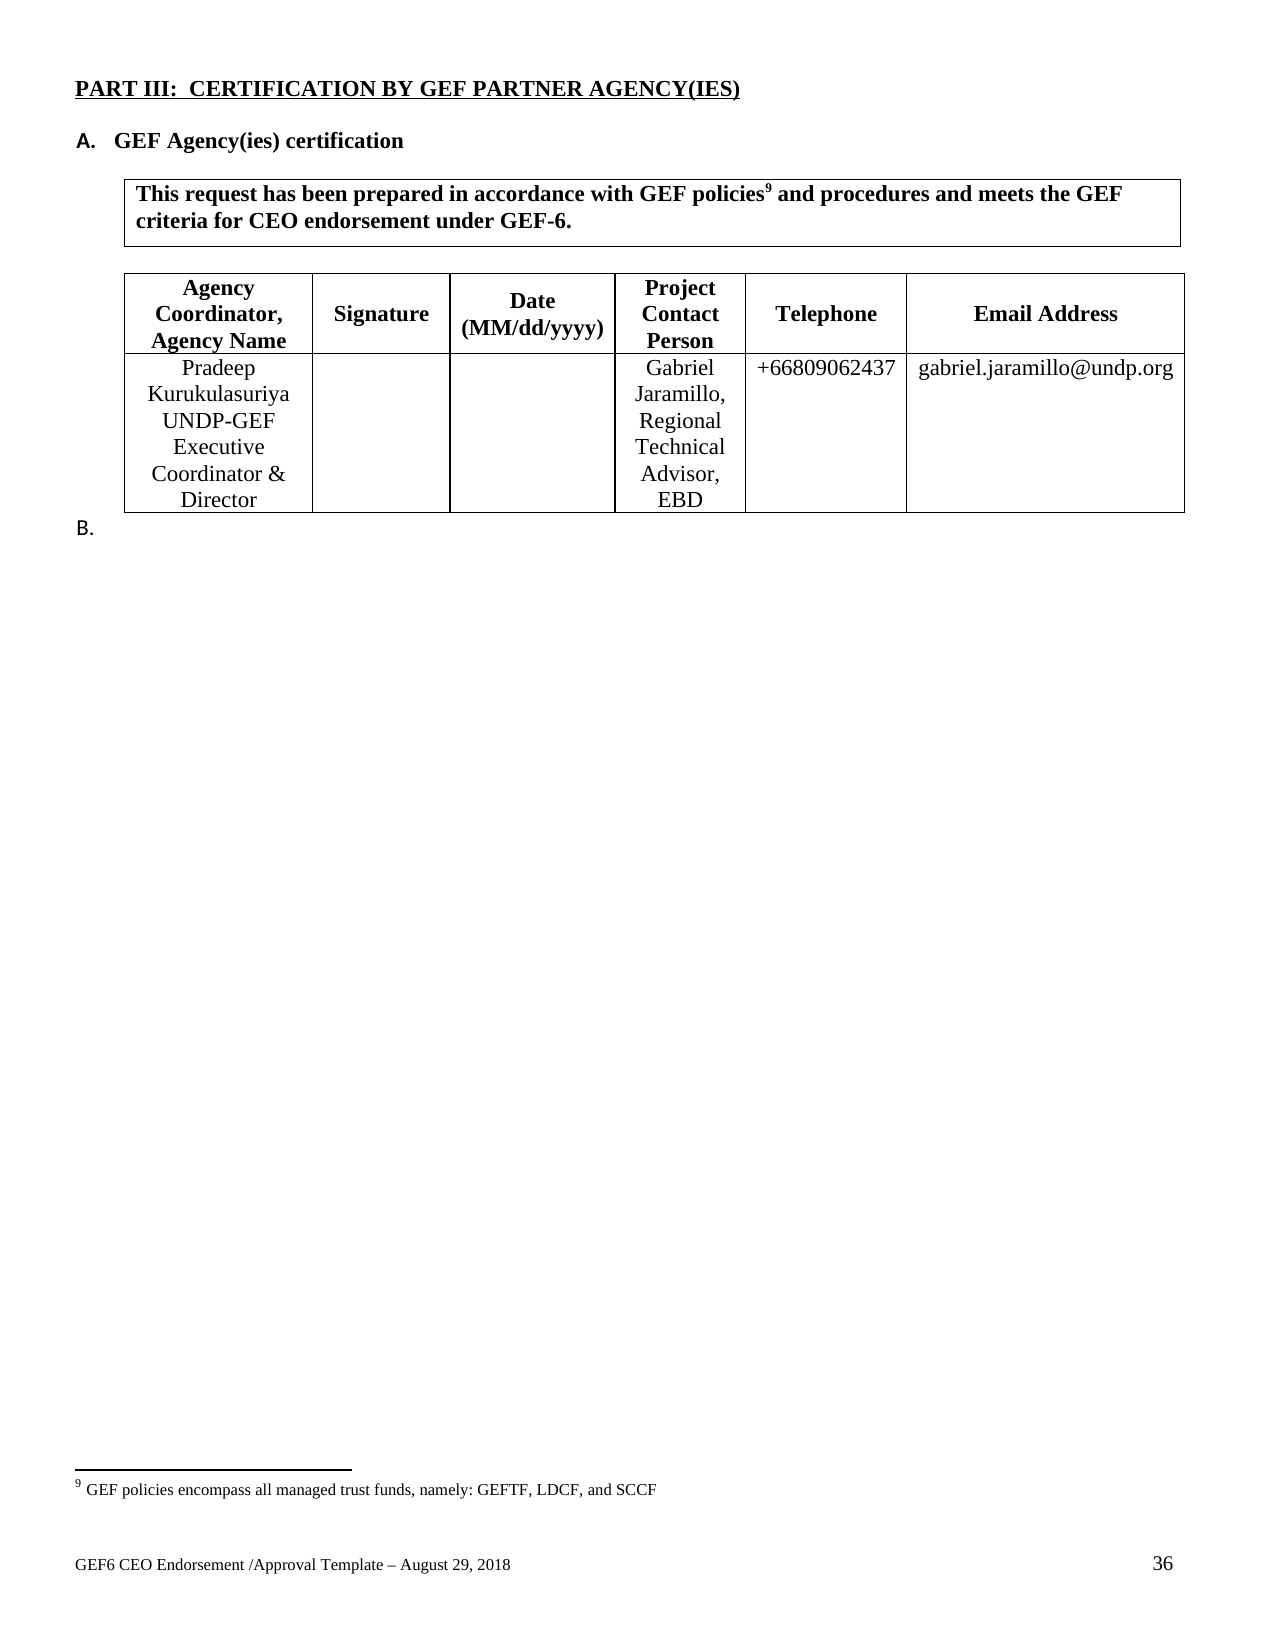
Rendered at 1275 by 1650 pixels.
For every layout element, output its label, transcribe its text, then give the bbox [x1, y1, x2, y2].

table_cell gabriel.jaramillo@undp.org [907, 354, 1184, 512]
table_cell +66809062437 [746, 354, 906, 512]
table_header Telephone [746, 274, 906, 353]
list GEF_CEOENDR_60 [76, 513, 1181, 541]
table_cell [451, 354, 614, 512]
table_header Date (MM/dd/yyyy) [451, 274, 614, 353]
table_cell Gabriel Jaramillo, Regional Technical Advisor, EBD [616, 354, 745, 512]
table_cell [313, 354, 449, 512]
table_cell Pradeep Kurukulasuriya UNDP-GEF Executive Coordinator & Director [125, 354, 312, 512]
table_header Project Contact Person [616, 274, 745, 353]
table_header Email Address [907, 274, 1184, 353]
text PART iII: certification by gef partner agency(ies) [75, 75, 1181, 101]
table_header Agency Coordinator, Agency Name [125, 274, 312, 353]
table_header This request has been prepared in accordance with GEF policies and procedures and meets the GEF criteria for CEO endorsement under GEF-6. [125, 180, 1180, 246]
table_header Signature [313, 274, 449, 353]
list GEF Agency(ies) certification [76, 126, 1181, 154]
